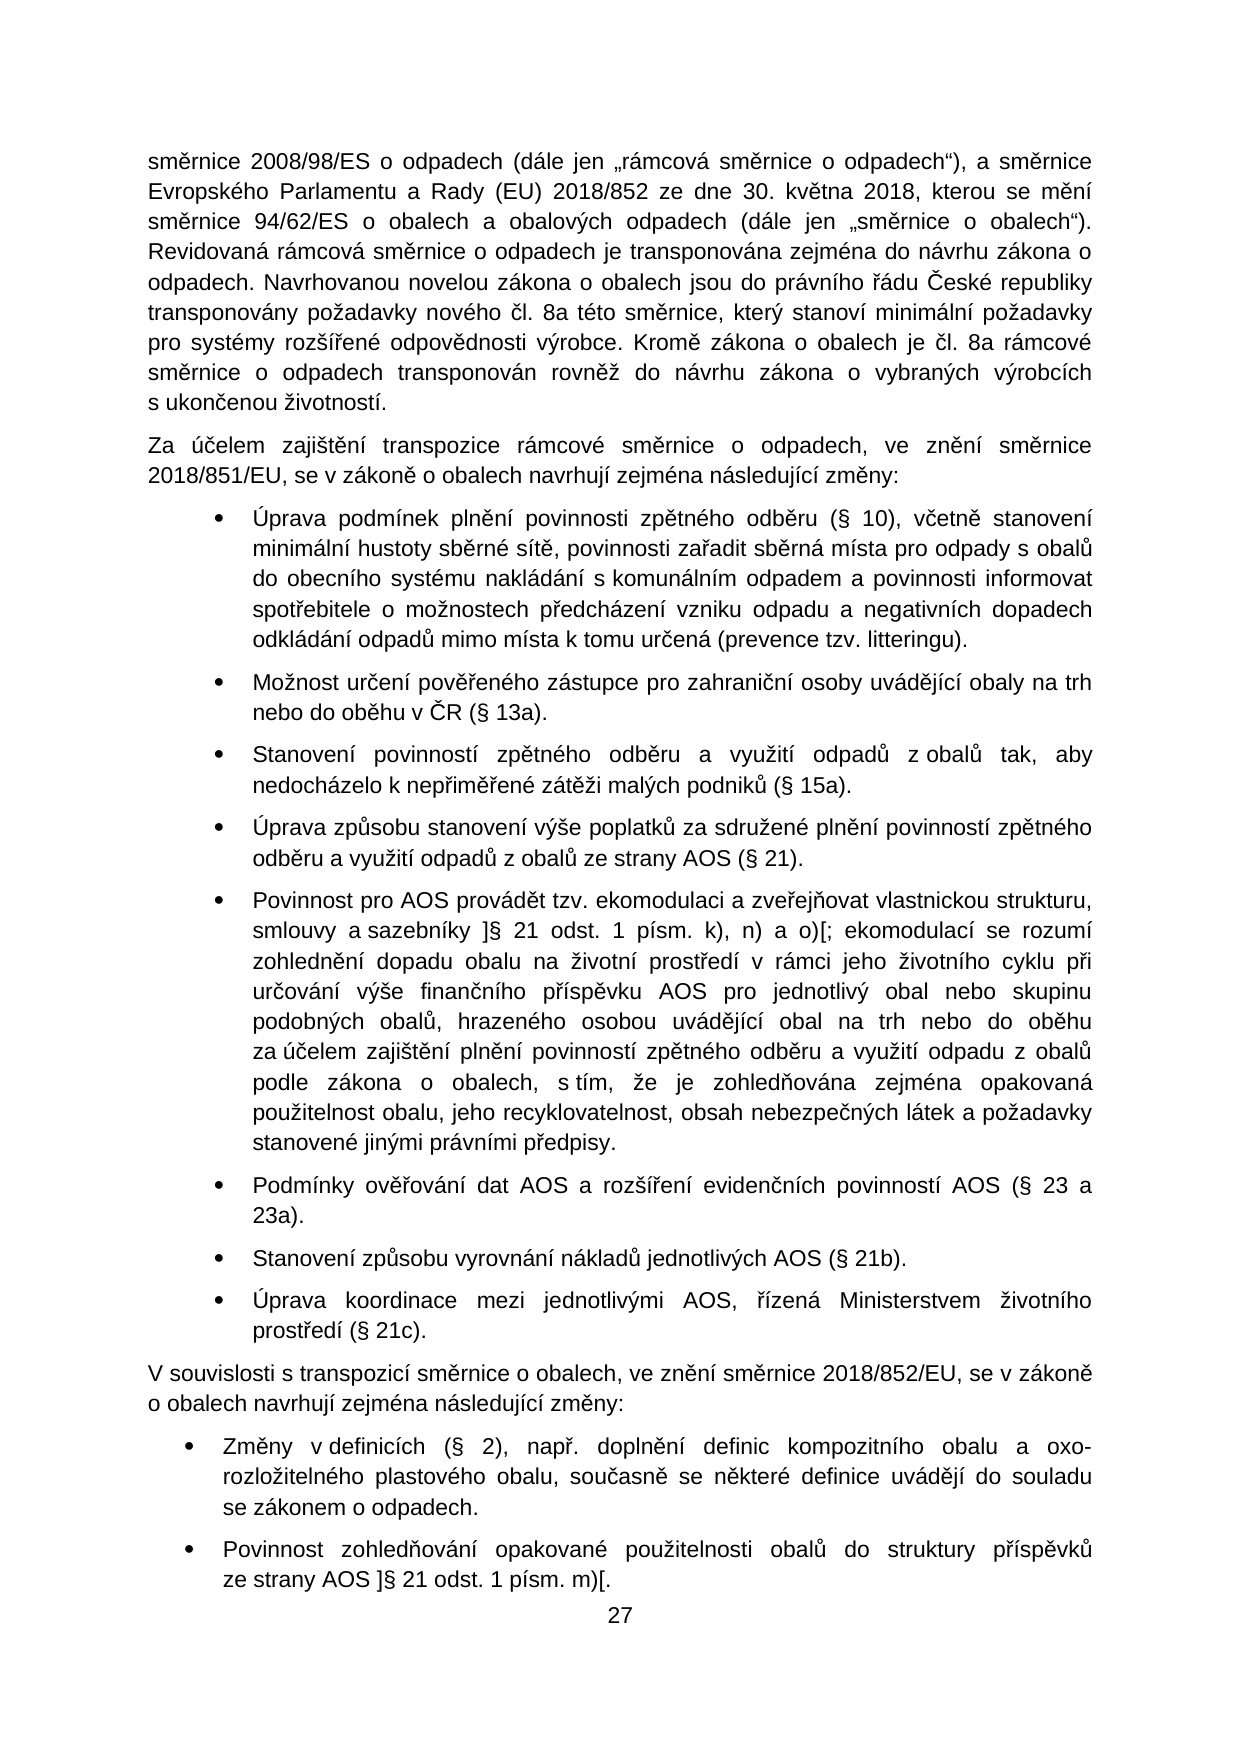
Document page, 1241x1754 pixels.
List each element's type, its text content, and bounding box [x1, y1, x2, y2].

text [148, 148, 1093, 416]
list Povinnost zohledňování opakované použitelnosti obalů do struktury příspěvků ze strany AOS ]§ 21 odst. 1 písm. m)[. [185, 1536, 1093, 1593]
text V souvislosti s transpozicí směrnice o obalech, ve znění směrnice 2018/852/EU, se v zákoně o obalech navrhují zejména následující změny: [148, 1360, 1093, 1417]
list Povinnost pro AOS provádět tzv. ekomodulaci a zveřejňovat vlastnickou strukturu, smlouvy a sazebníky ]§ 21 odst. 1 písm. k), n) a o)[; ekomodulací se rozumí zohlednění dopadu obalu na životní prostředí v rámci jeho životního cyklu při určování výše finančního příspěvku AOS pro jednotlivý obal nebo skupinu podobných obalů, hrazeného osobou uvádějící obal na trh nebo do oběhu za účelem zajištění plnění povinností zpětného odběru a využití odpadu z obalů podle zákona o obalech, s tím, že je zohledňována zejména opakovaná použitelnost obalu, jeho recyklovatelnost, obsah nebezpečných látek a požadavky stanovené jinými právními předpisy. [215, 887, 1093, 1155]
list Stanovení povinností zpětného odběru a využití odpadů z obalů tak, aby nedocházelo k nepřiměřené zátěži malých podniků (§ 15a). [215, 741, 1093, 798]
list Úprava koordinace mezi jednotlivými AOS, řízená Ministerstvem životního prostředí (§ 21c). [215, 1287, 1093, 1344]
list Změny v definicích (§ 2), např. doplnění definic kompozitního obalu a oxo-rozložitelného plastového obalu, současně se některé definice uvádějí do souladu se zákonem o odpadech. [185, 1433, 1093, 1520]
text Za účelem zajištění transpozice rámcové směrnice o odpadech, ve znění směrnice 2018/851/EU, se v zákoně o obalech navrhují zejména následující změny: [148, 432, 1093, 488]
list Podmínky ověřování dat AOS a rozšíření evidenčních povinností AOS (§ 23 a 23a). [215, 1172, 1093, 1228]
list Stanovení způsobu vyrovnání nákladů jednotlivých AOS (§ 21b). [215, 1244, 1093, 1271]
list Možnost určení pověřeného zástupce pro zahraniční osoby uvádějící obaly na trh nebo do oběhu v ČR (§ 13a). [215, 668, 1093, 725]
list Úprava způsobu stanovení výše poplatků za sdružené plnění povinností zpětného odběru a využití odpadů z obalů ze strany AOS (§ 21). [215, 814, 1093, 871]
list Úprava podmínek plnění povinnosti zpětného odběru (§ 10), včetně stanovení minimální hustoty sběrné sítě, povinnosti zařadit sběrná místa pro odpady s obalů do obecního systému nakládání s komunálním odpadem a povinnosti informovat spotřebitele o možnostech předcházení vzniku odpadu a negativních dopadech odkládání odpadů mimo místa k tomu určená (prevence tzv. litteringu). [215, 505, 1093, 652]
